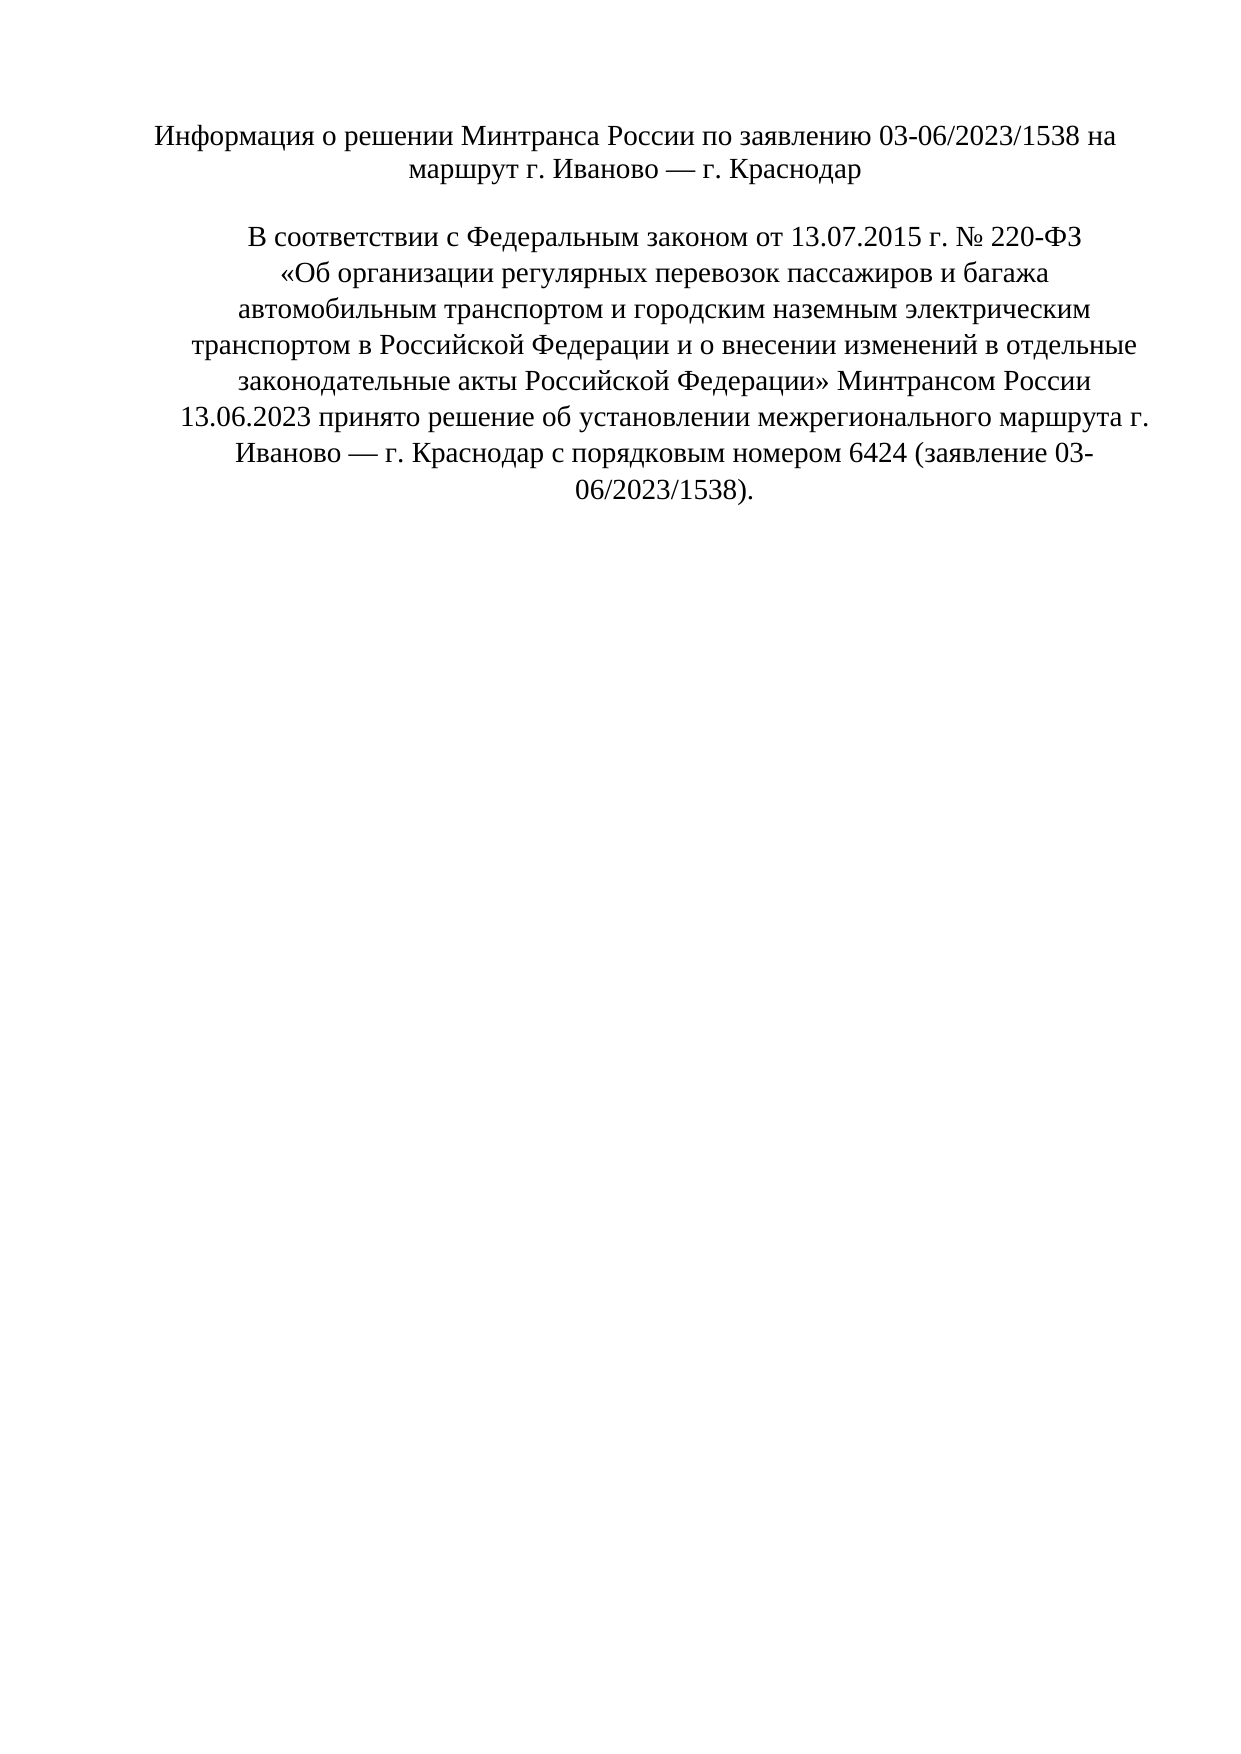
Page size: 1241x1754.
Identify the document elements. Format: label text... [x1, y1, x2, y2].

text В соответствии с Федеральным законом от 13.07.2015 г. № 220-ФЗ «Об организации регулярных перевозок пассажиров и багажа автомобильным транспортом и городским наземным электрическим транспортом в Российской Федерации и о внесении изменений в отдельные законодательные акты Российской Федерации» Минтрансом России 13.06.2023 принято решение об установлении межрегионального маршрута г. Иваново — г. Краснодар с порядковым номером 6424 (заявление 03-06/2023/1538). [177, 219, 1152, 505]
text Информация о решении Минтранса России по заявлению 03-06/2023/1538 на маршрут г. Иваново — г. Краснодар [118, 118, 1152, 185]
